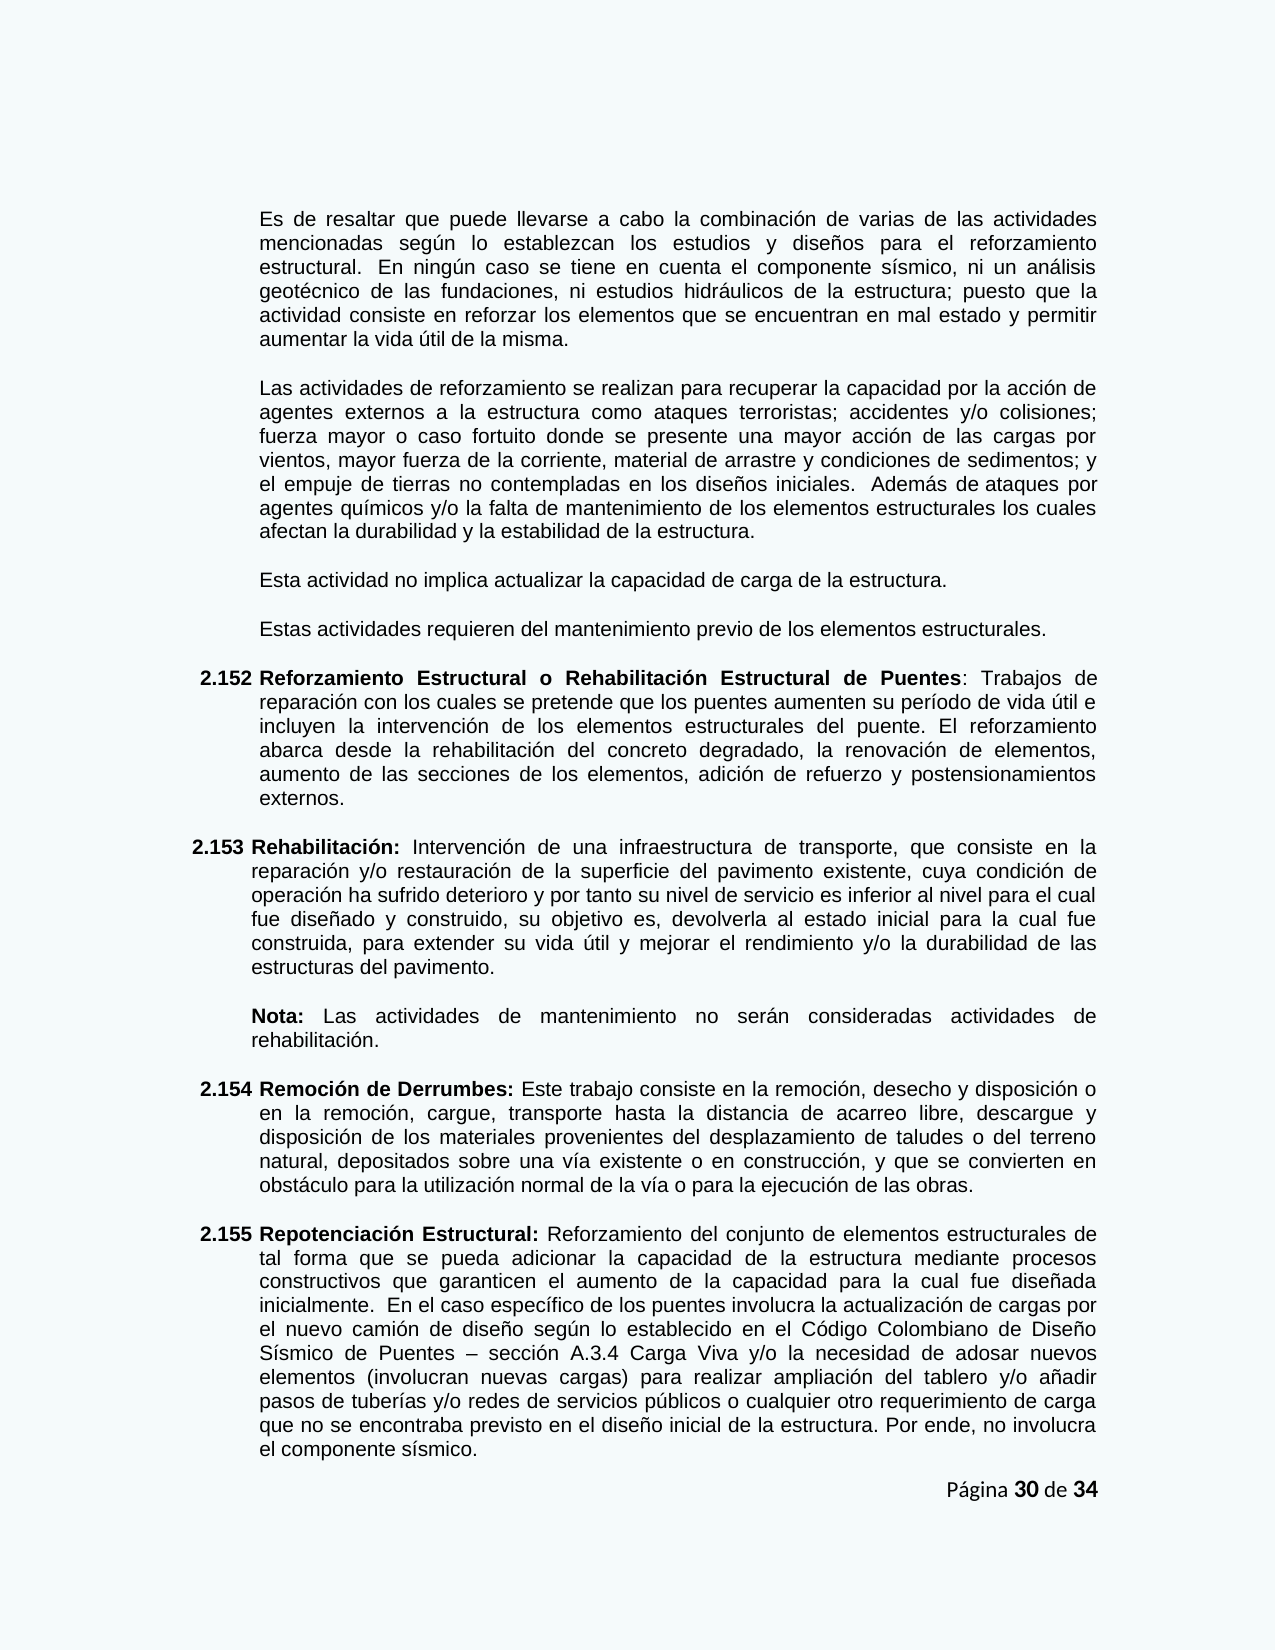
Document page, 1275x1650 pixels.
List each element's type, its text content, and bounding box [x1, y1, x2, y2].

text Esta actividad no implica actualizar la capacidad de carga de la estructura. [259, 568, 1098, 592]
list Rehabilitación: Intervención de una infraestructura de transporte, que consiste en la reparación y/o restauración de la superficie del pavimento existente, cuya condición de operación ha sufrido deterioro y por tanto su nivel de servicio es inferior al nivel para el cual fue diseñado y construido, su objetivo es, devolverla al estado inicial para la cual fue construida, para extender su vida útil y mejorar el rendimiento y/o la durabilidad de las estructuras del pavimento. [192, 835, 1098, 979]
list Remoción de Derrumbes: Este trabajo consiste en la remoción, desecho y disposición o en la remoción, cargue, transporte hasta la distancia de acarreo libre, descargue y disposición de los materiales provenientes del desplazamiento de taludes o del terreno natural, depositados sobre una vía existente o en construcción, y que se convierten en obstáculo para la utilización normal de la vía o para la ejecución de las obras. [200, 1077, 1098, 1196]
text Estas actividades requieren del mantenimiento previo de los elementos estructurales. [259, 617, 1098, 641]
text Es de resaltar que puede llevarse a cabo la combinación de varias de las actividades mencionadas según lo establezcan los estudios y diseños para el reforzamiento estructural. En ningún caso se tiene en cuenta el componente sísmico, ni un análisis geotécnico de las fundaciones, ni estudios hidráulicos de la estructura; puesto que la actividad consiste en reforzar los elementos que se encuentran en mal estado y permitir aumentar la vida útil de la misma. [259, 207, 1098, 351]
list Reforzamiento Estructural o Rehabilitación Estructural de Puentes: Trabajos de reparación con los cuales se pretende que los puentes aumenten su período de vida útil e incluyen la intervención de los elementos estructurales del puente. El reforzamiento abarca desde la rehabilitación del concreto degradado, la renovación de elementos, aumento de las secciones de los elementos, adición de refuerzo y postensionamientos externos. [200, 666, 1098, 810]
list Repotenciación Estructural: Reforzamiento del conjunto de elementos estructurales de tal forma que se pueda adicionar la capacidad de la estructura mediante procesos constructivos que garanticen el aumento de la capacidad para la cual fue diseñada inicialmente. En el caso específico de los puentes involucra la actualización de cargas por el nuevo camión de diseño según lo establecido en el Código Colombiano de Diseño Sísmico de Puentes – sección A.3.4 Carga Viva y/o la necesidad de adosar nuevos elementos (involucran nuevas cargas) para realizar ampliación del tablero y/o añadir pasos de tuberías y/o redes de servicios públicos o cualquier otro requerimiento de carga que no se encontraba previsto en el diseño inicial de la estructura. Por ende, no involucra el componente sísmico. [200, 1221, 1098, 1461]
text Las actividades de reforzamiento se realizan para recuperar la capacidad por la acción de agentes externos a la estructura como ataques terroristas; accidentes y/o colisiones; fuerza mayor o caso fortuito donde se presente una mayor acción de las cargas por vientos, mayor fuerza de la corriente, material de arrastre y condiciones de sedimentos; y el empuje de tierras no contempladas en los diseños iniciales. Además de ataques por agentes químicos y/o la falta de mantenimiento de los elementos estructurales los cuales afectan la durabilidad y la estabilidad de la estructura. [259, 376, 1098, 543]
text Nota: Las actividades de mantenimiento no serán consideradas actividades de rehabilitación. [251, 1004, 1098, 1052]
